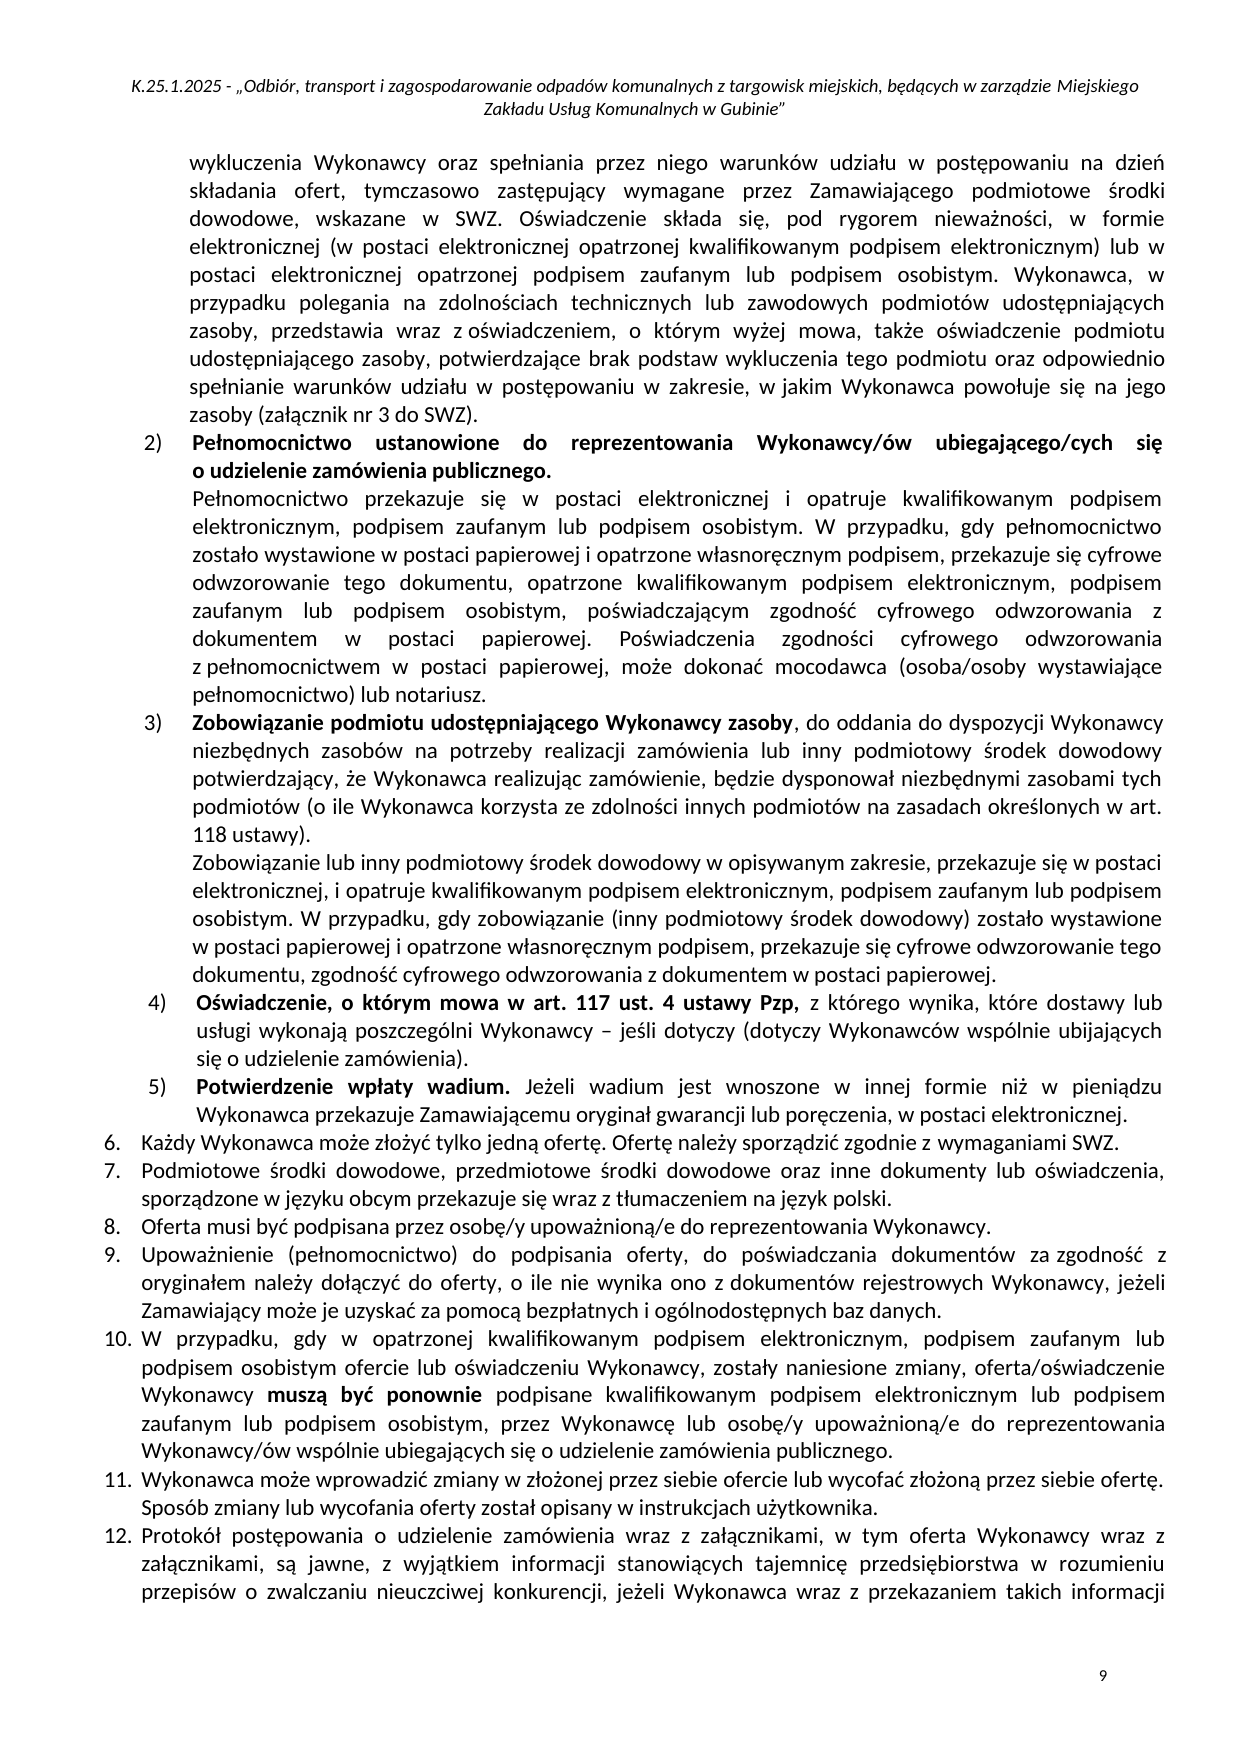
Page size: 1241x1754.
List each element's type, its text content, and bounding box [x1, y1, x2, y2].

list Potwierdzenie wpłaty wadium. Jeżeli wadium jest wnoszone w innej formie niż w pieniądzu Wykonawca przekazuje Zamawiającemu oryginał gwarancji lub poręczenia, w postaci elektronicznej. [148, 1072, 1163, 1128]
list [103, 1521, 1166, 1605]
list Oświadczenie, o którym mowa w art. 117 ust. 4 ustawy Pzp, z którego wynika, które dostawy lub usługi wykonają poszczególni Wykonawcy – jeśli dotyczy (dotyczy Wykonawców wspólnie ubijających się o udzielenie zamówienia). [148, 988, 1163, 1072]
list Pełnomocnictwo ustanowione do reprezentowania Wykonawcy/ów ubiegającego/cych się o udzielenie zamówienia publicznego. [144, 428, 1163, 484]
list Każdy Wykonawca może złożyć tylko jedną ofertę. Ofertę należy sporządzić zgodnie z wymaganiami SWZ. [103, 1128, 1166, 1156]
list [148, 148, 1166, 428]
text Pełnomocnictwo przekazuje się w postaci elektronicznej i opatruje kwalifikowanym podpisem elektronicznym, podpisem zaufanym lub podpisem osobistym. W przypadku, gdy pełnomocnictwo zostało wystawione w postaci papierowej i opatrzone własnoręcznym podpisem, przekazuje się cyfrowe odwzorowanie tego dokumentu, opatrzone kwalifikowanym podpisem elektronicznym, podpisem zaufanym lub podpisem osobistym, poświadczającym zgodność cyfrowego odwzorowania z dokumentem w postaci papierowej. Poświadczenia zgodności cyfrowego odwzorowania z pełnomocnictwem w postaci papierowej, może dokonać mocodawca (osoba/osoby wystawiające pełnomocnictwo) lub notariusz. [192, 484, 1163, 708]
list Oferta musi być podpisana przez osobę/y upoważnioną/e do reprezentowania Wykonawcy. [103, 1212, 1166, 1241]
text Zobowiązanie lub inny podmiotowy środek dowodowy w opisywanym zakresie, przekazuje się w postaci elektronicznej, i opatruje kwalifikowanym podpisem elektronicznym, podpisem zaufanym lub podpisem osobistym. W przypadku, gdy zobowiązanie (inny podmiotowy środek dowodowy) zostało wystawione w postaci papierowej i opatrzone własnoręcznym podpisem, przekazuje się cyfrowe odwzorowanie tego dokumentu, zgodność cyfrowego odwzorowania z dokumentem w postaci papierowej. [192, 848, 1163, 988]
list Podmiotowe środki dowodowe, przedmiotowe środki dowodowe oraz inne dokumenty lub oświadczenia, sporządzone w języku obcym przekazuje się wraz z tłumaczeniem na język polski. [103, 1156, 1166, 1212]
list Wykonawca może wprowadzić zmiany w złożonej przez siebie ofercie lub wycofać złożoną przez siebie ofertę. Sposób zmiany lub wycofania oferty został opisany w instrukcjach użytkownika. [103, 1465, 1166, 1521]
list Upoważnienie (pełnomocnictwo) do podpisania oferty, do poświadczania dokumentów za zgodność z oryginałem należy dołączyć do oferty, o ile nie wynika ono z dokumentów rejestrowych Wykonawcy, jeżeli Zamawiający może je uzyskać za pomocą bezpłatnych i ogólnodostępnych baz danych. [103, 1241, 1166, 1324]
list Zobowiązanie podmiotu udostępniającego Wykonawcy zasoby, do oddania do dyspozycji Wykonawcy niezbędnych zasobów na potrzeby realizacji zamówienia lub inny podmiotowy środek dowodowy potwierdzający, że Wykonawca realizując zamówienie, będzie dysponował niezbędnymi zasobami tych podmiotów (o ile Wykonawca korzysta ze zdolności innych podmiotów na zasadach określonych w art. 118 ustawy). [144, 708, 1163, 848]
list W przypadku, gdy w opatrzonej kwalifikowanym podpisem elektronicznym, podpisem zaufanym lub podpisem osobistym ofercie lub oświadczeniu Wykonawcy, zostały naniesione zmiany, oferta/oświadczenie Wykonawcy muszą być ponownie podpisane kwalifikowanym podpisem elektronicznym lub podpisem zaufanym lub podpisem osobistym, przez Wykonawcę lub osobę/y upoważnioną/e do reprezentowania Wykonawcy/ów wspólnie ubiegających się o udzielenie zamówienia publicznego. [103, 1324, 1166, 1465]
